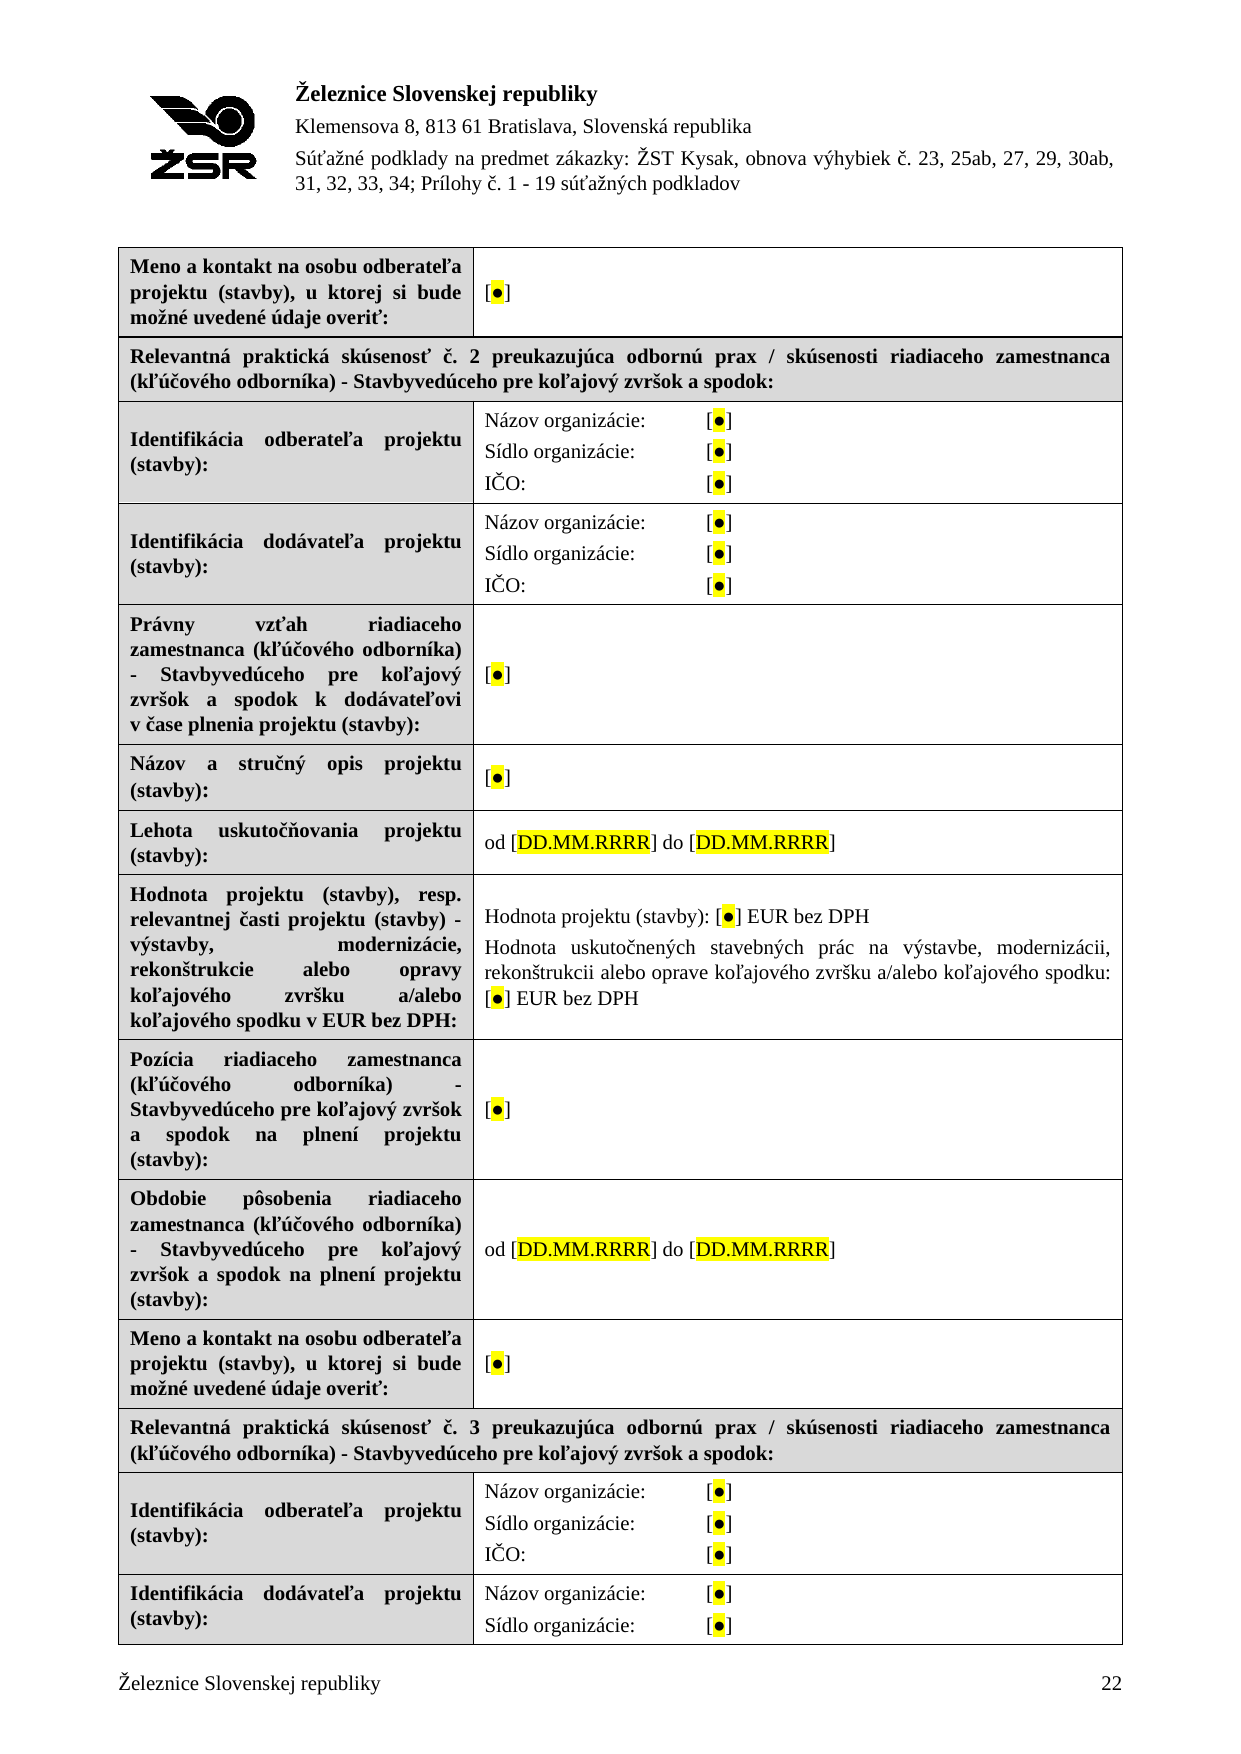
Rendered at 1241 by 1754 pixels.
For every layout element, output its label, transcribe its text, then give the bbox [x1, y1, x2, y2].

table_cell Názov a stručný opis projektu (stavby): [119, 745, 473, 810]
table_cell Meno a kontakt na osobu odberateľa projektu (stavby), u ktorej si bude možné uvedené údaje overiť: [119, 248, 473, 336]
table_cell Názov organizácie: [●] Sídlo organizácie: [●] IČO: [●] [474, 504, 1122, 604]
table_cell Obdobie pôsobenia riadiaceho zamestnanca (kľúčového odborníka) - Stavbyvedúceho pre koľajový zvršok a spodok na plnení projektu (stavby): [119, 1180, 473, 1319]
table_cell [●] [474, 605, 1122, 744]
table_cell [●] [474, 745, 1122, 810]
table_cell Identifikácia dodávateľa projektu (stavby): [119, 1575, 473, 1644]
table_cell [●] [474, 1320, 1122, 1408]
table_cell Názov organizácie: [●] Sídlo organizácie: [●] IČO: [●] [474, 402, 1122, 502]
table_cell Lehota uskutočňovania projektu (stavby): [119, 811, 473, 874]
table_cell Hodnota projektu (stavby), resp. relevantnej časti projektu (stavby) - výstavby, modernizácie, rekonštrukcie alebo opravy koľajového zvršku a/alebo koľajového spodku v EUR bez DPH: [119, 875, 473, 1039]
table_cell Hodnota projektu (stavby): [●] EUR bez DPH Hodnota uskutočnených stavebných prác na výstavbe, modernizácii, rekonštrukcii alebo oprave koľajového zvršku a/alebo koľajového spodku: [●] EUR bez DPH [474, 875, 1122, 1039]
table_cell Meno a kontakt na osobu odberateľa projektu (stavby), u ktorej si bude možné uvedené údaje overiť: [119, 1320, 473, 1408]
table_cell od [DD.MM.RRRR] do [DD.MM.RRRR] [474, 1180, 1122, 1319]
table_cell Názov organizácie: [●] Sídlo organizácie: [●] IČO: [●] [474, 1473, 1122, 1574]
table_cell Identifikácia odberateľa projektu (stavby): [119, 1473, 473, 1574]
table_cell Identifikácia odberateľa projektu (stavby): [119, 402, 473, 502]
table_cell Relevantná praktická skúsenosť č. 2 preukazujúca odbornú prax / skúsenosti riadiaceho zamestnanca (kľúčového odborníka) - Stavbyvedúceho pre koľajový zvršok a spodok: [119, 338, 1122, 401]
table_cell Právny vzťah riadiaceho zamestnanca (kľúčového odborníka) - Stavbyvedúceho pre koľajový zvršok a spodok k dodávateľovi v čase plnenia projektu (stavby): [119, 605, 473, 744]
table_cell [●] [474, 248, 1122, 336]
table_cell Relevantná praktická skúsenosť č. 3 preukazujúca odbornú prax / skúsenosti riadiaceho zamestnanca (kľúčového odborníka) - Stavbyvedúceho pre koľajový zvršok a spodok: [119, 1409, 1122, 1472]
table_cell Názov organizácie: [●] Sídlo organizácie: [●] IČO: [●] [474, 1575, 1122, 1644]
picture [149, 96, 257, 179]
table_cell od [DD.MM.RRRR] do [DD.MM.RRRR] [474, 811, 1122, 874]
table_cell [●] [474, 1040, 1122, 1179]
table_cell Pozícia riadiaceho zamestnanca (kľúčového odborníka) - Stavbyvedúceho pre koľajový zvršok a spodok na plnení projektu (stavby): [119, 1040, 473, 1179]
table_cell Identifikácia dodávateľa projektu (stavby): [119, 504, 473, 604]
